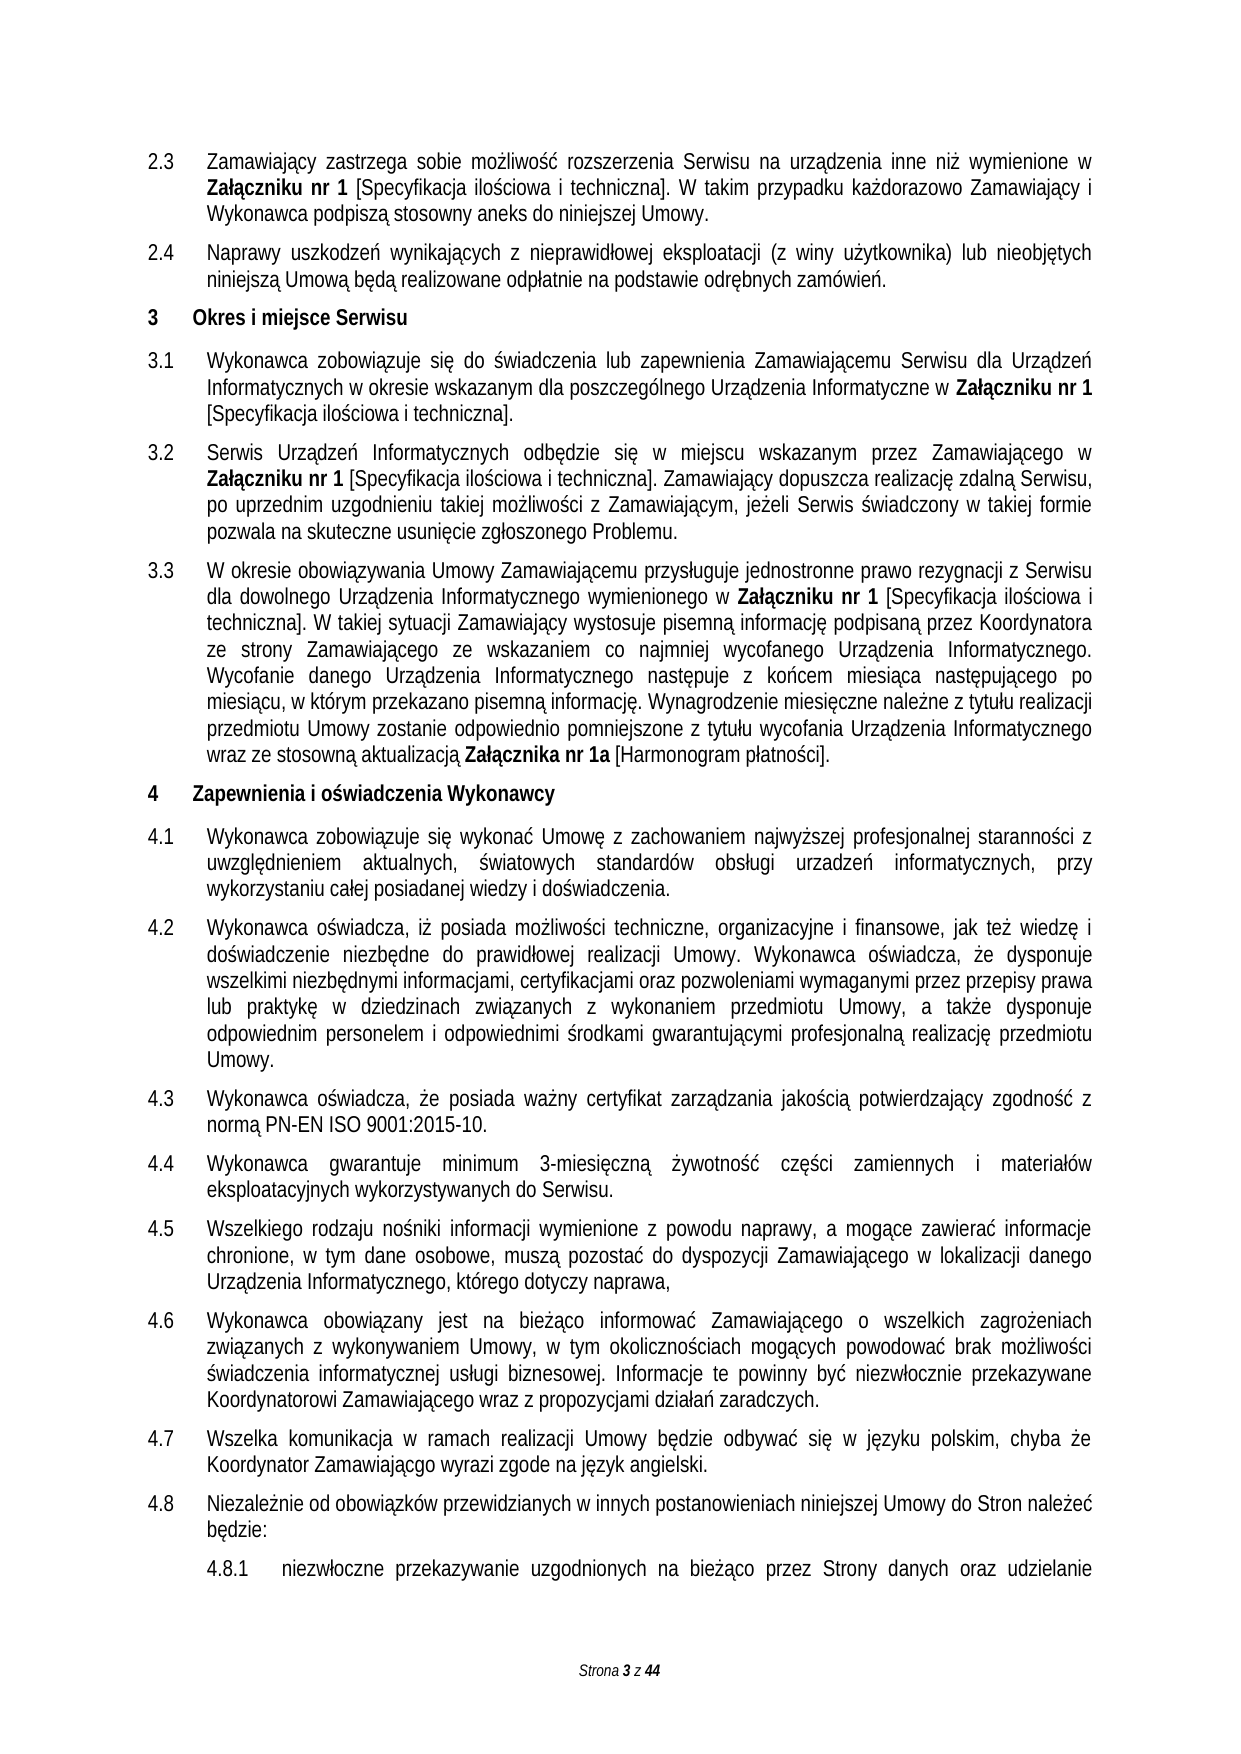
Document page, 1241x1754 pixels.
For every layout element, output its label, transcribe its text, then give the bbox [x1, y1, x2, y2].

subtitle Wykonawca oświadcza, że posiada ważny certyfikat zarządzania jakością potwierdzający zgodność z normą PN-EN ISO 9001:2015-10. [148, 1085, 1093, 1137]
subtitle Naprawy uszkodzeń wynikających z nieprawidłowej eksploatacji (z winy użytkownika) lub nieobjętych niniejszą Umową będą realizowane odpłatnie na podstawie odrębnych zamówień. [148, 239, 1093, 292]
subtitle Serwis Urządzeń Informatycznych odbędzie się w miejscu wskazanym przez Zamawiającego w Załączniku nr 1 [Specyfikacja ilościowa i techniczna]. Zamawiający dopuszcza realizację zdalną Serwisu, po uprzednim uzgodnieniu takiej możliwości z Zamawiającym, jeżeli Serwis świadczony w takiej formie pozwala na skuteczne usunięcie zgłoszonego Problemu. [148, 439, 1093, 544]
subtitle Wszelka komunikacja w ramach realizacji Umowy będzie odbywać się w języku polskim, chyba że Koordynator Zamawiającgo wyrazi zgode na język angielski. [148, 1425, 1093, 1477]
subtitle Wykonawca zobowiązuje się wykonać Umowę z zachowaniem najwyższej profesjonalnej staranności z uwzględnieniem aktualnych, światowych standardów obsługi urzadzeń informatycznych, przy wykorzystaniu całej posiadanej wiedzy i doświadczenia. [148, 823, 1093, 902]
subtitle Wykonawca zobowiązuje się do świadczenia lub zapewnienia Zamawiającemu Serwisu dla Urządzeń Informatycznych w okresie wskazanym dla poszczególnego Urządzenia Informatyczne w Załączniku nr 1 [Specyfikacja ilościowa i techniczna]. [148, 347, 1093, 426]
subtitle Wykonawca gwarantuje minimum 3-miesięczną żywotność części zamiennych i materiałów eksploatacyjnych wykorzystywanych do Serwisu. [148, 1150, 1093, 1203]
subtitle Wszelkiego rodzaju nośniki informacji wymienione z powodu naprawy, a mogące zawierać informacje chronione, w tym dane osobowe, muszą pozostać do dyspozycji Zamawiającego w lokalizacji danego Urządzenia Informatycznego, którego dotyczy naprawa, [148, 1215, 1093, 1294]
subtitle Niezależnie od obowiązków przewidzianych w innych postanowieniach niniejszej Umowy do Stron należeć będzie: [148, 1490, 1093, 1543]
subtitle Zapewnienia i oświadczenia Wykonawcy [148, 780, 1093, 806]
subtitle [207, 1555, 1093, 1581]
subtitle Zamawiający zastrzega sobie możliwość rozszerzenia Serwisu na urządzenia inne niż wymienione w Załączniku nr 1 [Specyfikacja ilościowa i techniczna]. W takim przypadku każdorazowo Zamawiający i Wykonawca podpiszą stosowny aneks do niniejszej Umowy. [148, 148, 1093, 227]
subtitle Wykonawca oświadcza, iż posiada możliwości techniczne, organizacyjne i finansowe, jak też wiedzę i doświadczenie niezbędne do prawidłowej realizacji Umowy. Wykonawca oświadcza, że dysponuje wszelkimi niezbędnymi informacjami, certyfikacjami oraz pozwoleniami wymaganymi przez przepisy prawa lub praktykę w dziedzinach związanych z wykonaniem przedmiotu Umowy, a także dysponuje odpowiednim personelem i odpowiednimi środkami gwarantującymi profesjonalną realizację przedmiotu Umowy. [148, 914, 1093, 1072]
subtitle Wykonawca obowiązany jest na bieżąco informować Zamawiającego o wszelkich zagrożeniach związanych z wykonywaniem Umowy, w tym okolicznościach mogących powodować brak możliwości świadczenia informatycznej usługi biznesowej. Informacje te powinny być niezwłocznie przekazywane Koordynatorowi Zamawiającego wraz z propozycjami działań zaradczych. [148, 1307, 1093, 1412]
subtitle W okresie obowiązywania Umowy Zamawiającemu przysługuje jednostronne prawo rezygnacji z Serwisu dla dowolnego Urządzenia Informatycznego wymienionego w Załączniku nr 1 [Specyfikacja ilościowa i techniczna]. W takiej sytuacji Zamawiający wystosuje pisemną informację podpisaną przez Koordynatora ze strony Zamawiającego ze wskazaniem co najmniej wycofanego Urządzenia Informatycznego. Wycofanie danego Urządzenia Informatycznego następuje z końcem miesiąca następującego po miesiącu, w którym przekazano pisemną informację. Wynagrodzenie miesięczne należne z tytułu realizacji przedmiotu Umowy zostanie odpowiednio pomniejszone z tytułu wycofania Urządzenia Informatycznego wraz ze stosowną aktualizacją Załącznika nr 1a [Harmonogram płatności]. [148, 557, 1093, 767]
subtitle Okres i miejsce Serwisu [148, 304, 1093, 331]
